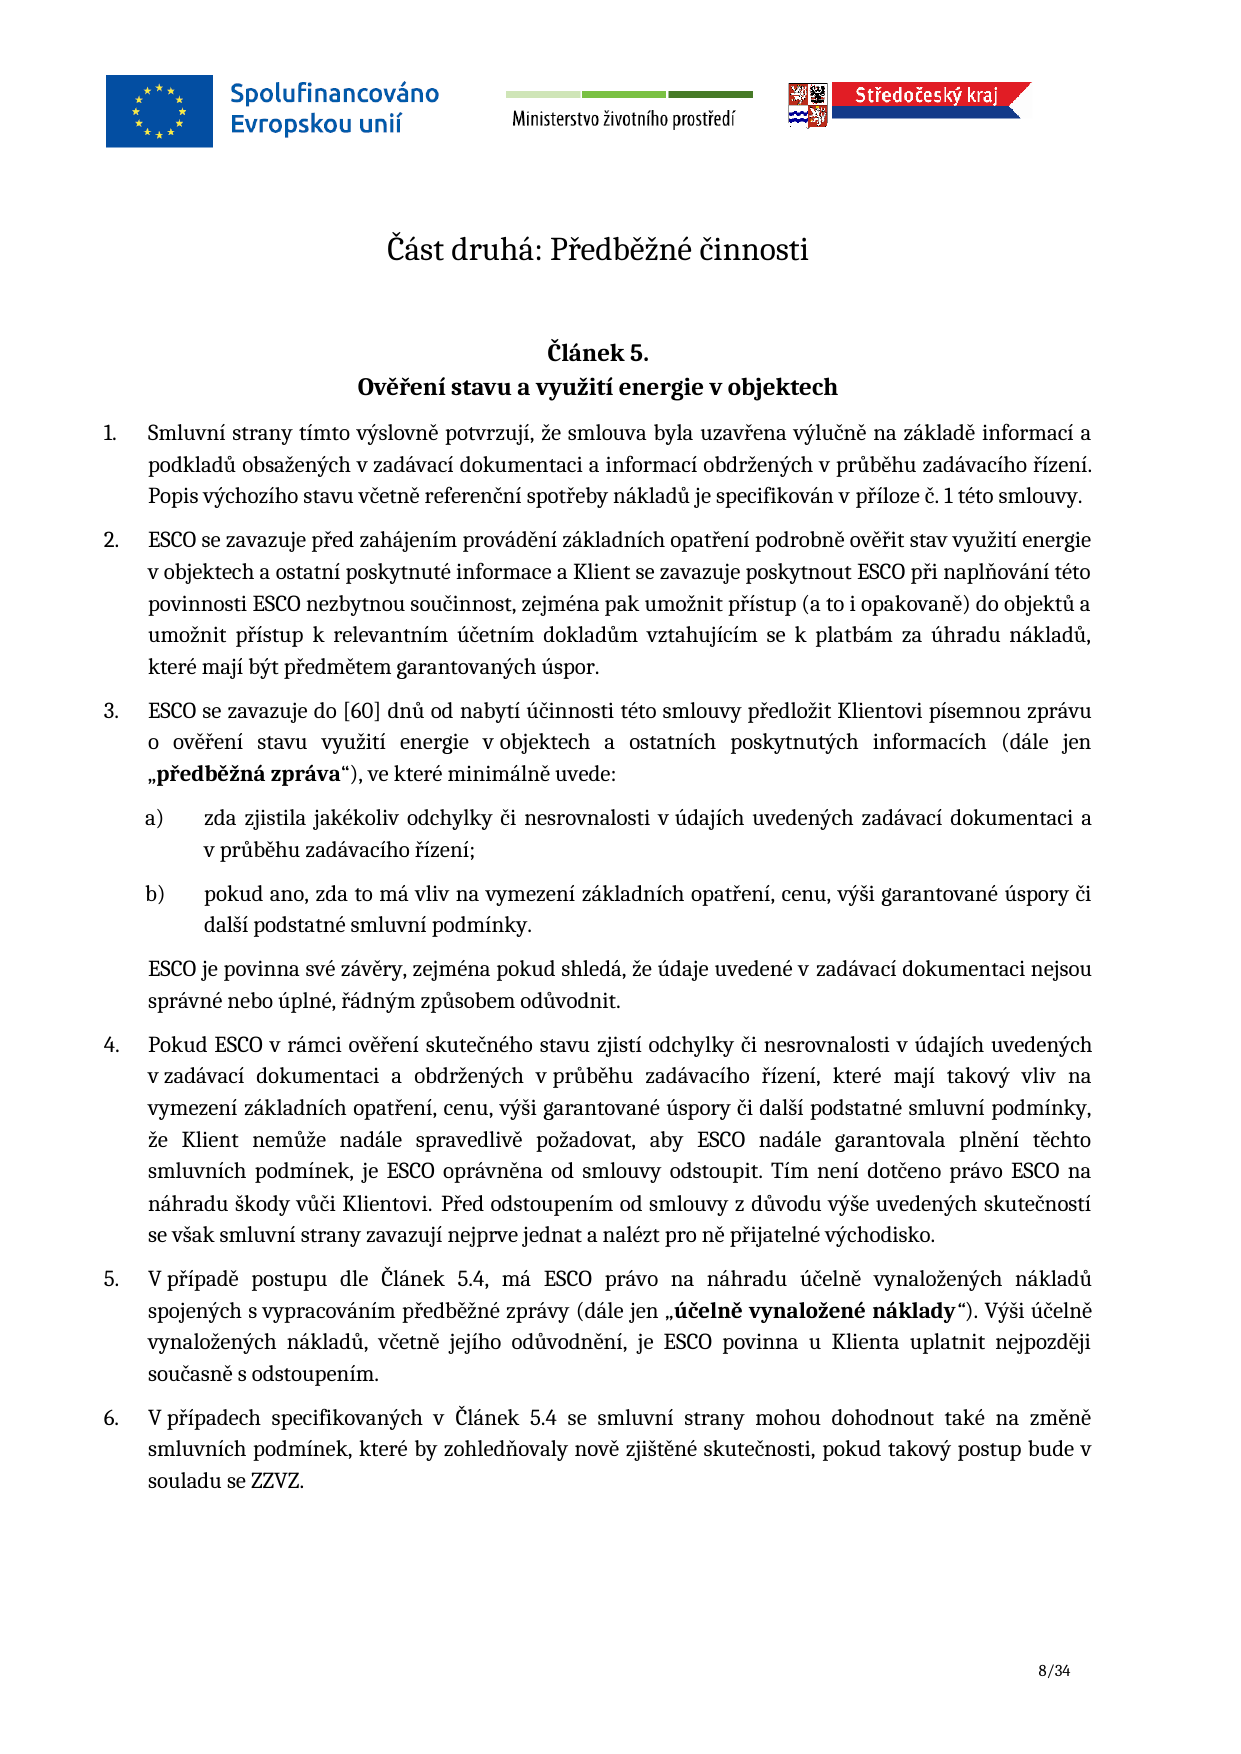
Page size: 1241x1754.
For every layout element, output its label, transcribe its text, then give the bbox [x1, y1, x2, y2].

subtitle pokud ano, zda to má vliv na vymezení základních opatření, cenu, výši garantované úspory či další podstatné smluvní podmínky. [145, 880, 1092, 938]
subtitle ESCO se zavazuje do [60] dnů od nabytí účinnosti této smlouvy předložit Klientovi písemnou zprávu o ověření stavu využití energie v objektech a ostatních poskytnutých informacích (dále jen „předběžná zpráva“), ve které minimálně uvede: [103, 698, 1092, 787]
subtitle Smluvní strany tímto výslovně potvrzují, že smlouva byla uzavřena výlučně na základě informací a podkladů obsažených v zadávací dokumentaci a informací obdržených v průběhu zadávacího řízení. Popis výchozího stavu včetně referenční spotřeby nákladů je specifikován v příloze č. 1 této smlouvy. [103, 420, 1092, 509]
subtitle zda zjistila jakékoliv odchylky či nesrovnalosti v údajích uvedených zadávací dokumentaci a v průběhu zadávacího řízení; [145, 805, 1092, 863]
subtitle Pokud ESCO v rámci ověření skutečného stavu zjistí odchylky či nesrovnalosti v údajích uvedených v zadávací dokumentaci a obdržených v průběhu zadávacího řízení, které mají takový vliv na vymezení základních opatření, cenu, výši garantované úspory či další podstatné smluvní podmínky, že Klient nemůže nadále spravedlivě požadovat, aby ESCO nadále garantovala plnění těchto smluvních podmínek, je ESCO oprávněna od smlouvy odstoupit. Tím není dotčeno právo ESCO na náhradu škody vůči Klientovi. Před odstoupením od smlouvy z důvodu výše uvedených skutečností se však smluvní strany zavazují nejprve jednat a nalézt pro ně přijatelné východisko. [103, 1032, 1092, 1248]
picture [103, 73, 1048, 148]
subtitle V případě postupu dle Článek 5.4, má ESCO právo na náhradu účelně vynaložených nákladů spojených s vypracováním předběžné zprávy (dále jen „účelně vynaložené náklady“). Výši účelně vynaložených nákladů, včetně jejího odůvodnění, je ESCO povinna u Klienta uplatnit nejpozději současně s odstoupením. [103, 1266, 1092, 1387]
subtitle Ověření stavu a využití energie v objektech [103, 339, 1092, 402]
title Část druhá: Předběžné činnosti [103, 230, 1092, 268]
subtitle V případech specifikovaných v Článek 5.4 se smluvní strany mohou dohodnout také na změně smluvních podmínek, které by zohledňovaly nově zjištěné skutečnosti, pokud takový postup bude v souladu se ZZVZ. [103, 1405, 1092, 1494]
text ESCO je povinna své závěry, zejména pokud shledá, že údaje uvedené v zadávací dokumentaci nejsou správné nebo úplné, řádným způsobem odůvodnit. [148, 956, 1092, 1014]
subtitle ESCO se zavazuje před zahájením provádění základních opatření podrobně ověřit stav využití energie v objektech a ostatní poskytnuté informace a Klient se zavazuje poskytnout ESCO při naplňování této povinnosti ESCO nezbytnou součinnost, zejména pak umožnit přístup (a to i opakovaně) do objektů a umožnit přístup k relevantním účetním dokladům vztahujícím se k platbám za úhradu nákladů, které mají být předmětem garantovaných úspor. [103, 527, 1092, 680]
